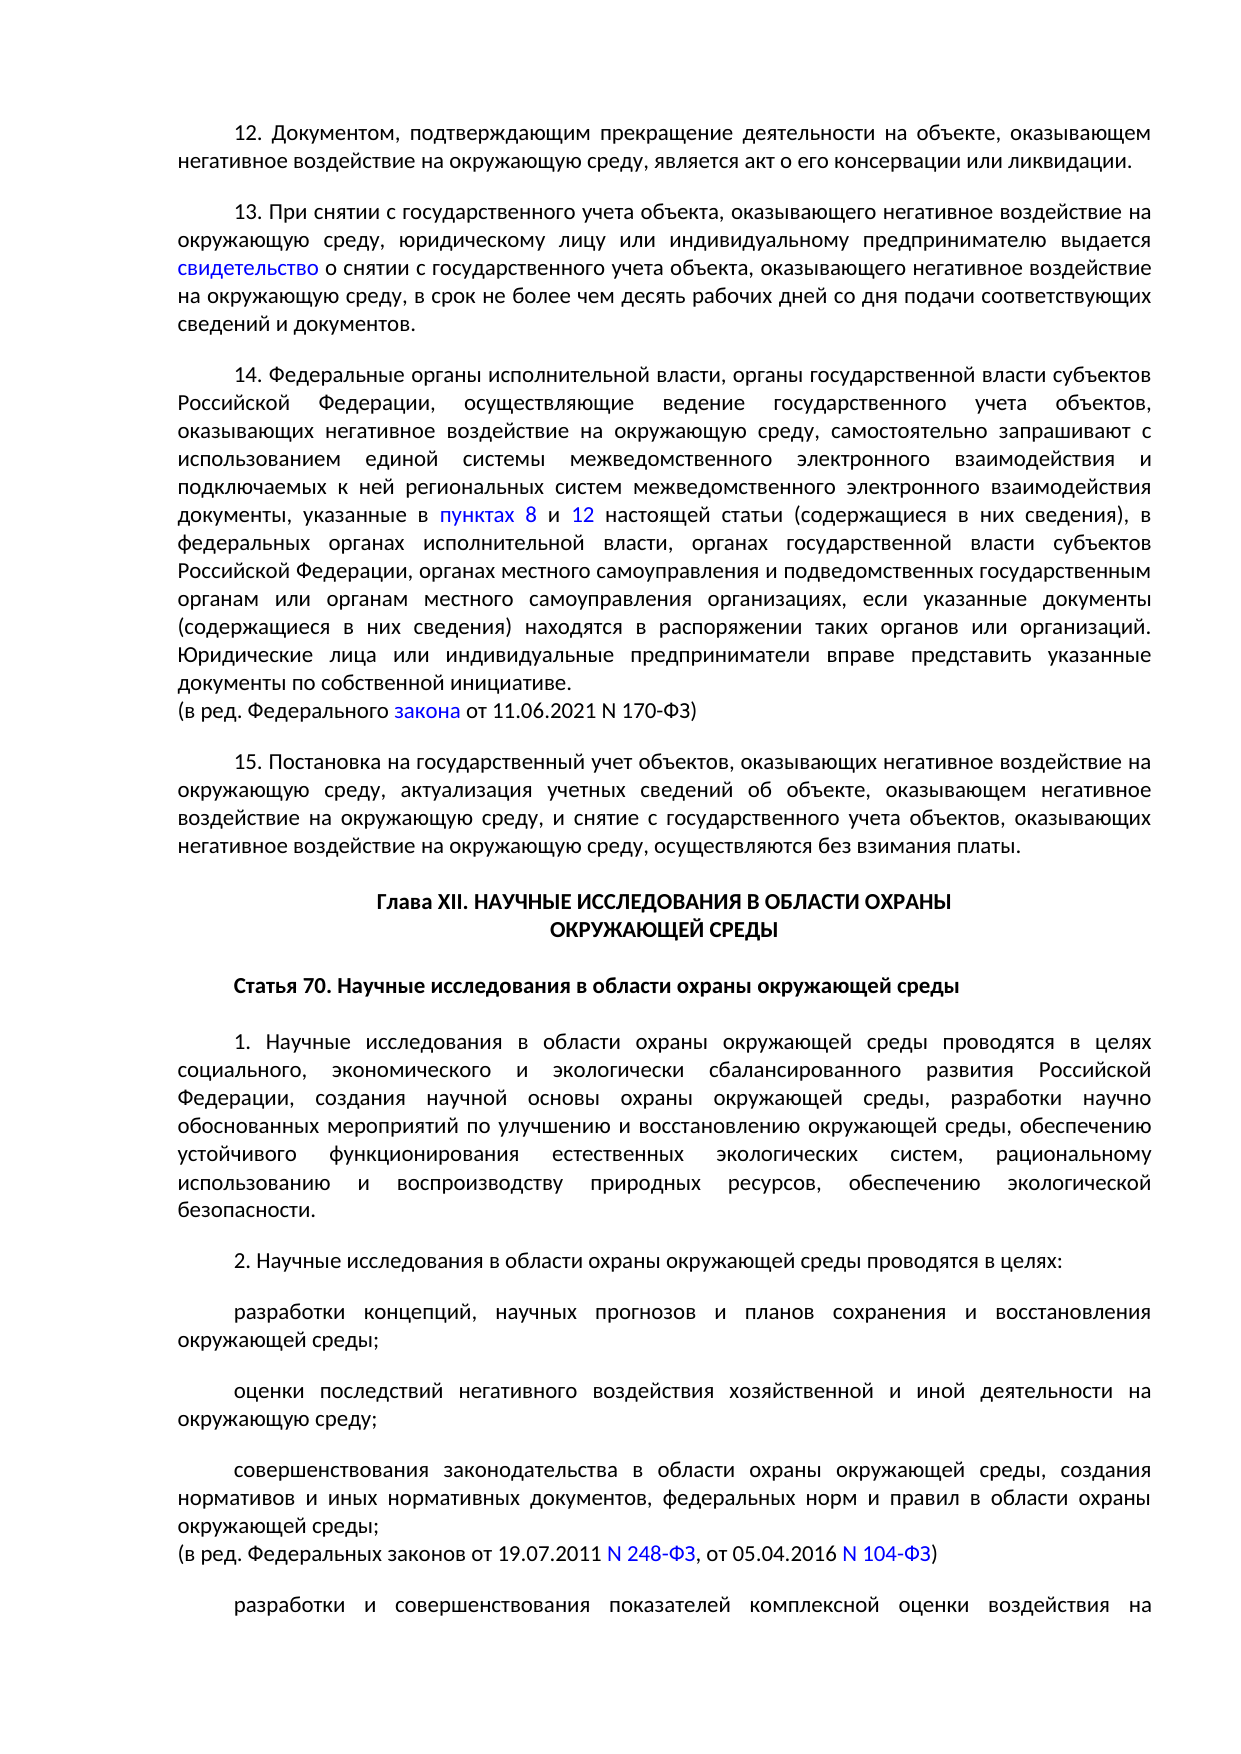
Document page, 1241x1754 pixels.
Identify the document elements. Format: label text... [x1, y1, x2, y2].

title Статья 70. Научные исследования в области охраны окружающей среды [177, 971, 1152, 999]
text совершенствования законодательства в области охраны окружающей среды, создания нормативов и иных нормативных документов, федеральных норм и правил в области охраны окружающей среды; [177, 1455, 1152, 1539]
text 12. Документом, подтверждающим прекращение деятельности на объекте, оказывающем негативное воздействие на окружающую среду, является акт о его консервации или ликвидации. [177, 118, 1152, 174]
title ОКРУЖАЮЩЕЙ СРЕДЫ [177, 915, 1152, 943]
text 13. При снятии с государственного учета объекта, оказывающего негативное воздействие на окружающую среду, юридическому лицу или индивидуальному предпринимателю выдается свидетельство о снятии с государственного учета объекта, оказывающего негативное воздействие на окружающую среду, в срок не более чем десять рабочих дней со дня подачи соответствующих сведений и документов. [177, 197, 1152, 337]
title Глава XII. НАУЧНЫЕ ИССЛЕДОВАНИЯ В ОБЛАСТИ ОХРАНЫ [177, 887, 1152, 915]
text (в ред. Федерального закона от 11.06.2021 N 170-ФЗ) [177, 696, 1152, 724]
text (в ред. Федеральных законов от 19.07.2011 N 248-ФЗ, от 05.04.2016 N 104-ФЗ) [177, 1539, 1152, 1567]
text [177, 1590, 1152, 1618]
text 14. Федеральные органы исполнительной власти, органы государственной власти субъектов Российской Федерации, осуществляющие ведение государственного учета объектов, оказывающих негативное воздействие на окружающую среду, самостоятельно запрашивают с использованием единой системы межведомственного электронного взаимодействия и подключаемых к ней региональных систем межведомственного электронного взаимодействия документы, указанные в пунктах 8 и 12 настоящей статьи (содержащиеся в них сведения), в федеральных органах исполнительной власти, органах государственной власти субъектов Российской Федерации, органах местного самоуправления и подведомственных государственным органам или органам местного самоуправления организациях, если указанные документы (содержащиеся в них сведения) находятся в распоряжении таких органов или организаций. Юридические лица или индивидуальные предприниматели вправе представить указанные документы по собственной инициативе. [177, 360, 1152, 696]
text разработки концепций, научных прогнозов и планов сохранения и восстановления окружающей среды; [177, 1297, 1152, 1353]
text 2. Научные исследования в области охраны окружающей среды проводятся в целях: [177, 1247, 1152, 1274]
text 15. Постановка на государственный учет объектов, оказывающих негативное воздействие на окружающую среду, актуализация учетных сведений об объекте, оказывающем негативное воздействие на окружающую среду, и снятие с государственного учета объектов, оказывающих негативное воздействие на окружающую среду, осуществляются без взимания платы. [177, 747, 1152, 859]
text оценки последствий негативного воздействия хозяйственной и иной деятельности на окружающую среду; [177, 1376, 1152, 1432]
text 1. Научные исследования в области охраны окружающей среды проводятся в целях социального, экономического и экологически сбалансированного развития Российской Федерации, создания научной основы охраны окружающей среды, разработки научно обоснованных мероприятий по улучшению и восстановлению окружающей среды, обеспечению устойчивого функционирования естественных экологических систем, рациональному использованию и воспроизводству природных ресурсов, обеспечению экологической безопасности. [177, 1027, 1152, 1224]
